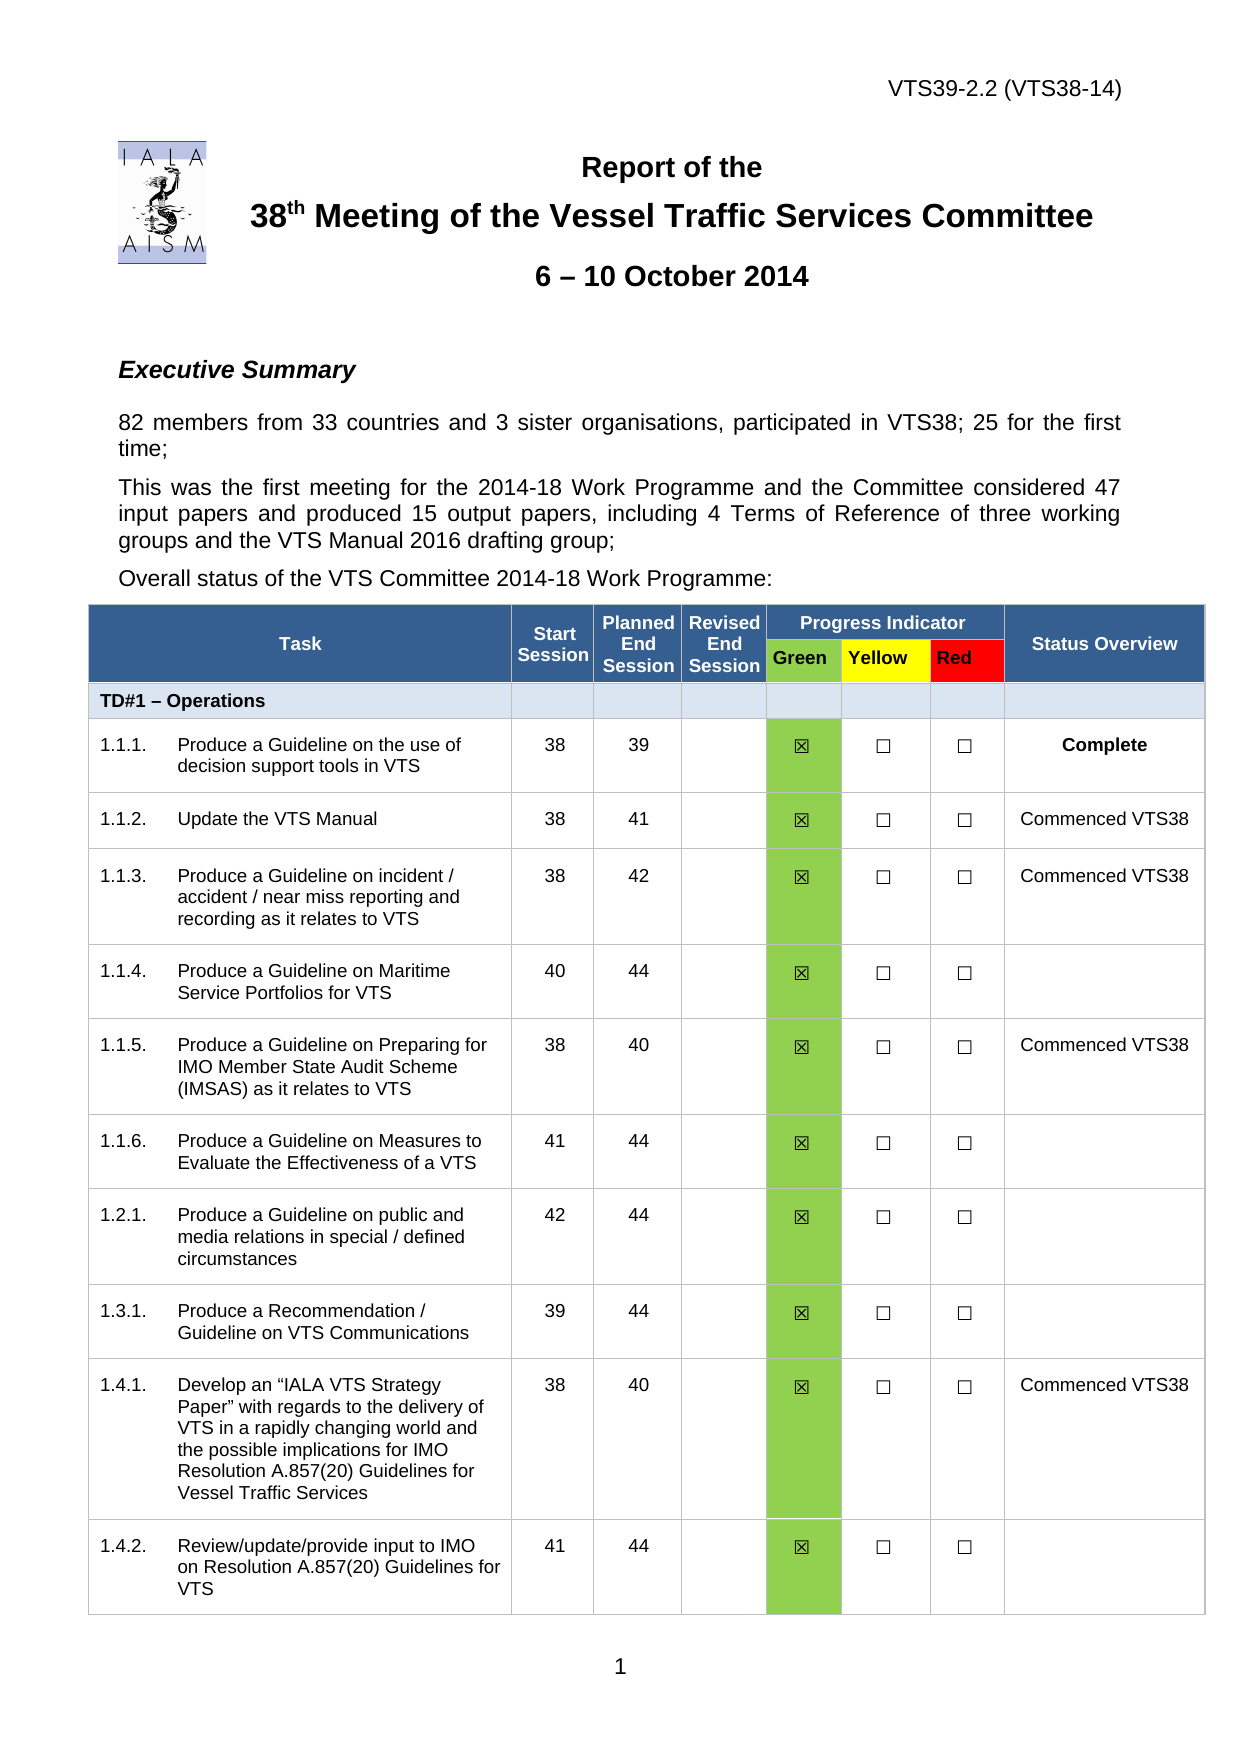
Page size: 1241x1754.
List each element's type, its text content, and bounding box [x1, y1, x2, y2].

table_header Task [89, 605, 511, 682]
table_cell 1.1.2. Update the VTS Manual [89, 793, 511, 848]
table_cell Commenced VTS38 [1005, 1359, 1204, 1518]
table_cell 40 [512, 945, 593, 1018]
table_cell 41 [512, 1520, 593, 1614]
text This was the first meeting for the 2014-18 Work Programme and the Committee considered 47 input papers and produced 15 output papers, including 4 Terms of Reference of three working groups and the VTS Manual 2016 drafting group; [118, 474, 1122, 553]
table_cell 42 [594, 849, 681, 944]
table_cell [1005, 1115, 1204, 1188]
table_cell [512, 684, 593, 718]
table_cell 38 [512, 1359, 593, 1518]
table_cell [1005, 945, 1204, 1018]
table_cell 1.1.6. Produce a Guideline on Measures to Evaluate the Effectiveness of a VTS [89, 1115, 511, 1188]
table_cell [682, 719, 766, 792]
table_cell [842, 684, 930, 718]
table_cell 38 [512, 849, 593, 944]
table_header [107, 129, 222, 301]
table_header Start Session [512, 605, 593, 682]
table_cell [1005, 684, 1204, 718]
table_cell 39 [512, 1285, 593, 1358]
table_cell 44 [594, 1520, 681, 1614]
table_cell 1.4.1. Develop an “IALA VTS Strategy Paper” with regards to the delivery of VTS in a rapidly changing world and the possible implications for IMO Resolution A.857(20) Guidelines for Vessel Traffic Services [89, 1359, 511, 1518]
table_header Progress Indicator [767, 605, 1004, 639]
table_cell Commenced VTS38 [1005, 849, 1204, 944]
table_cell 1.1.4. Produce a Guideline on Maritime Service Portfolios for VTS [89, 945, 511, 1018]
table_cell [682, 1359, 766, 1518]
table_cell [682, 793, 766, 848]
table_cell 42 [512, 1189, 593, 1284]
table_cell [1005, 1285, 1204, 1358]
table_cell [682, 1115, 766, 1188]
table_cell Green [767, 640, 841, 682]
table_cell [682, 684, 766, 718]
table_header Report of the 38th Meeting of the Vessel Traffic Services Committee 6 – 10 October 2014 [222, 129, 1122, 301]
table_cell 1.1.5. Produce a Guideline on Preparing for IMO Member State Audit Scheme (IMSAS) as it relates to VTS [89, 1019, 511, 1114]
table_cell 1.2.1. Produce a Guideline on public and media relations in special / defined circumstances [89, 1189, 511, 1284]
table_cell 44 [594, 945, 681, 1018]
table_cell [594, 684, 681, 718]
table_cell [682, 1285, 766, 1358]
table_cell Commenced VTS38 [1005, 1019, 1204, 1114]
table_cell [931, 684, 1004, 718]
table_cell 1.1.1. Produce a Guideline on the use of decision support tools in VTS [89, 719, 511, 792]
table_cell 41 [594, 793, 681, 848]
table_cell Commenced VTS38 [1005, 793, 1204, 848]
table_cell 39 [594, 719, 681, 792]
table_cell [1005, 1520, 1204, 1614]
table_cell 41 [512, 1115, 593, 1188]
text Overall status of the VTS Committee 2014-18 Work Programme: [118, 565, 1122, 592]
table_cell [682, 849, 766, 944]
table_cell Yellow [842, 640, 930, 682]
table_cell 38 [512, 1019, 593, 1114]
table_cell Red [931, 640, 1004, 682]
table_cell 38 [512, 719, 593, 792]
table_header Planned End Session [594, 605, 681, 682]
picture [118, 141, 207, 264]
table_cell [1005, 1189, 1204, 1284]
table_header Status Overview [1005, 605, 1204, 682]
table_cell 40 [594, 1019, 681, 1114]
text Executive Summary [118, 355, 1122, 384]
table_cell 1.4.2. Review/update/provide input to IMO on Resolution A.857(20) Guidelines for VTS [89, 1520, 511, 1614]
table_cell 44 [594, 1189, 681, 1284]
table_cell [682, 1189, 766, 1284]
table_cell [682, 1520, 766, 1614]
table_header Revised End Session [682, 605, 766, 682]
table_cell 1.3.1. Produce a Recommendation / Guideline on VTS Communications [89, 1285, 511, 1358]
table_cell 44 [594, 1115, 681, 1188]
table_cell [682, 1019, 766, 1114]
table_cell [682, 945, 766, 1018]
table_cell 1.1.3. Produce a Guideline on incident / accident / near miss reporting and recording as it relates to VTS [89, 849, 511, 944]
table_cell Complete [1005, 719, 1204, 792]
table_cell 38 [512, 793, 593, 848]
text 82 members from 33 countries and 3 sister organisations, participated in VTS38; 25 for the first time; [118, 409, 1122, 461]
table_cell TD#1 – Operations [89, 684, 511, 718]
table_cell [767, 684, 841, 718]
table_cell 44 [594, 1285, 681, 1358]
table_cell 40 [594, 1359, 681, 1518]
